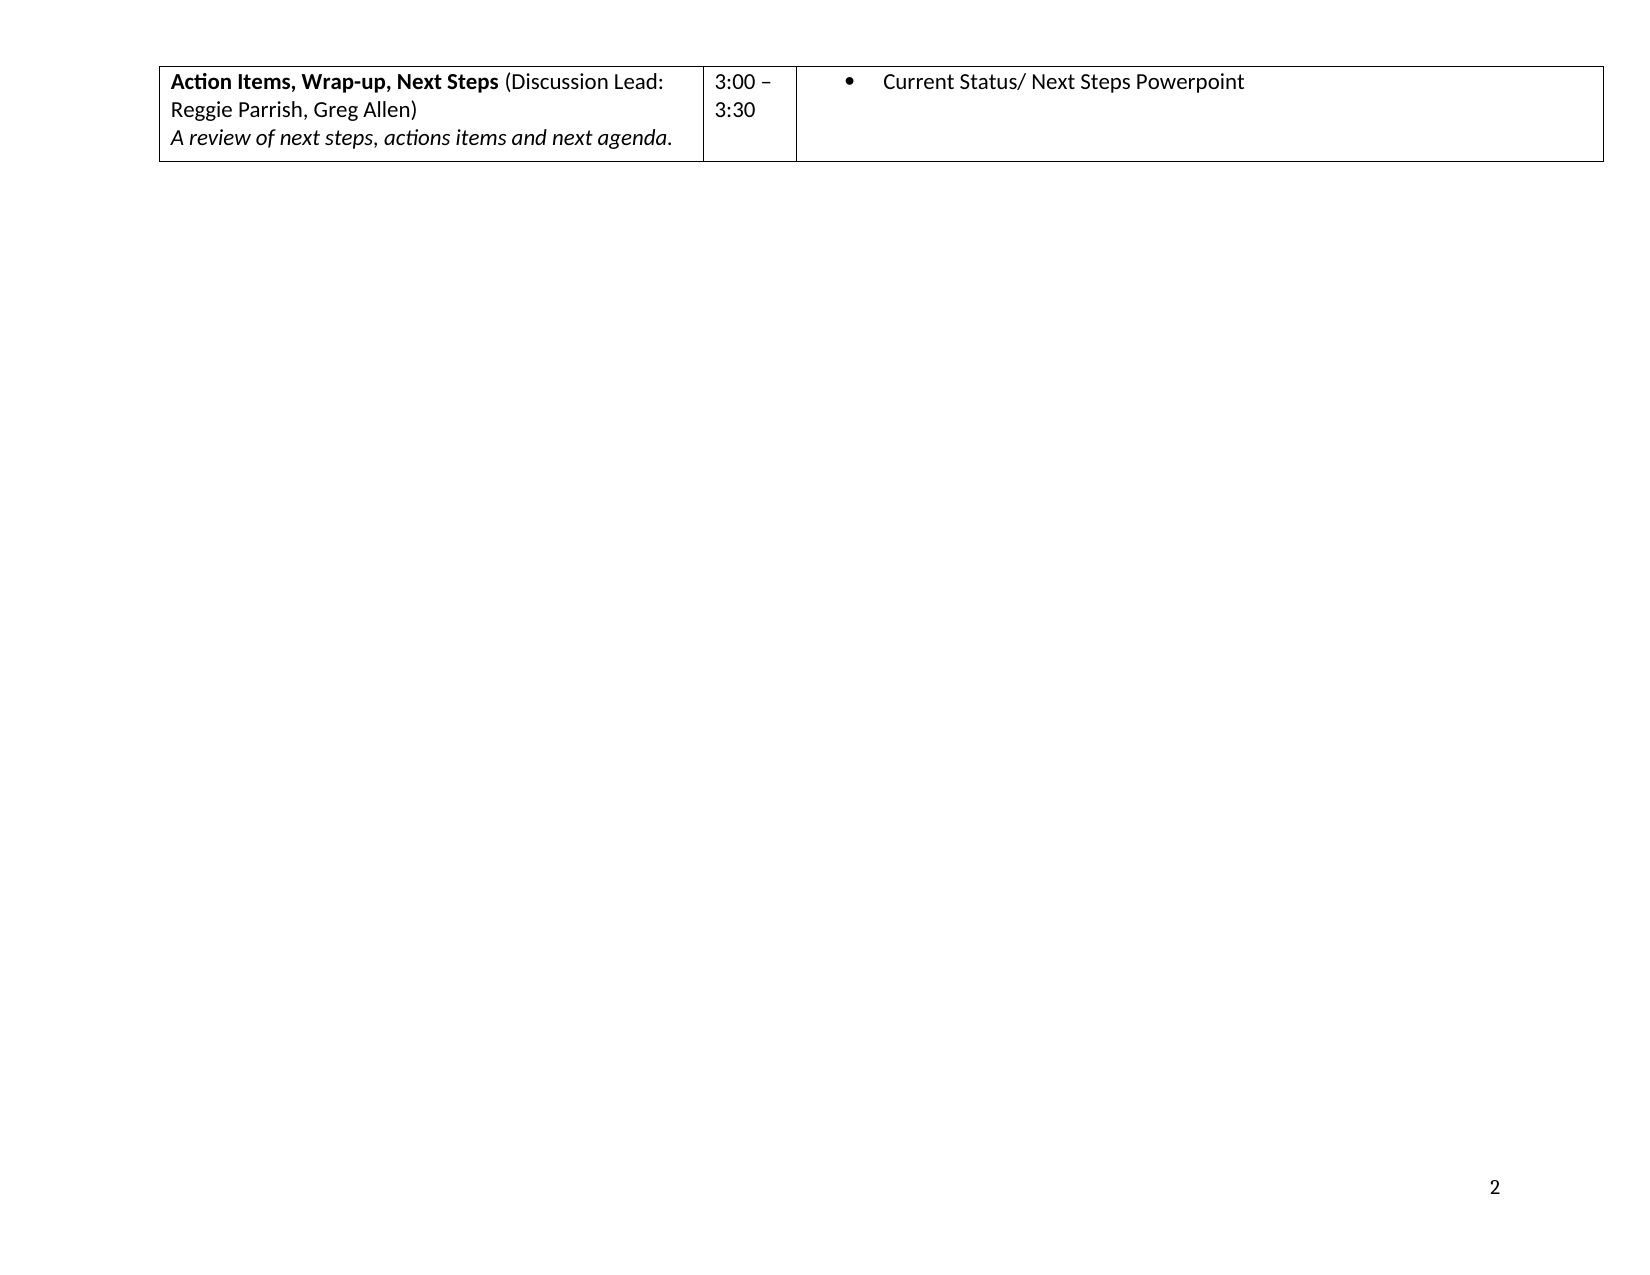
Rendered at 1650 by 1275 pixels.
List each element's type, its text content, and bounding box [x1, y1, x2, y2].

table_cell 3:00 – 3:30 [704, 67, 796, 161]
table_cell Current Status/ Next Steps Powerpoint [797, 67, 1603, 161]
table_cell Action Items, Wrap-up, Next Steps (Discussion Lead: Reggie Parrish, Greg Allen) A review of next steps, actions items and next agenda. [160, 67, 703, 161]
